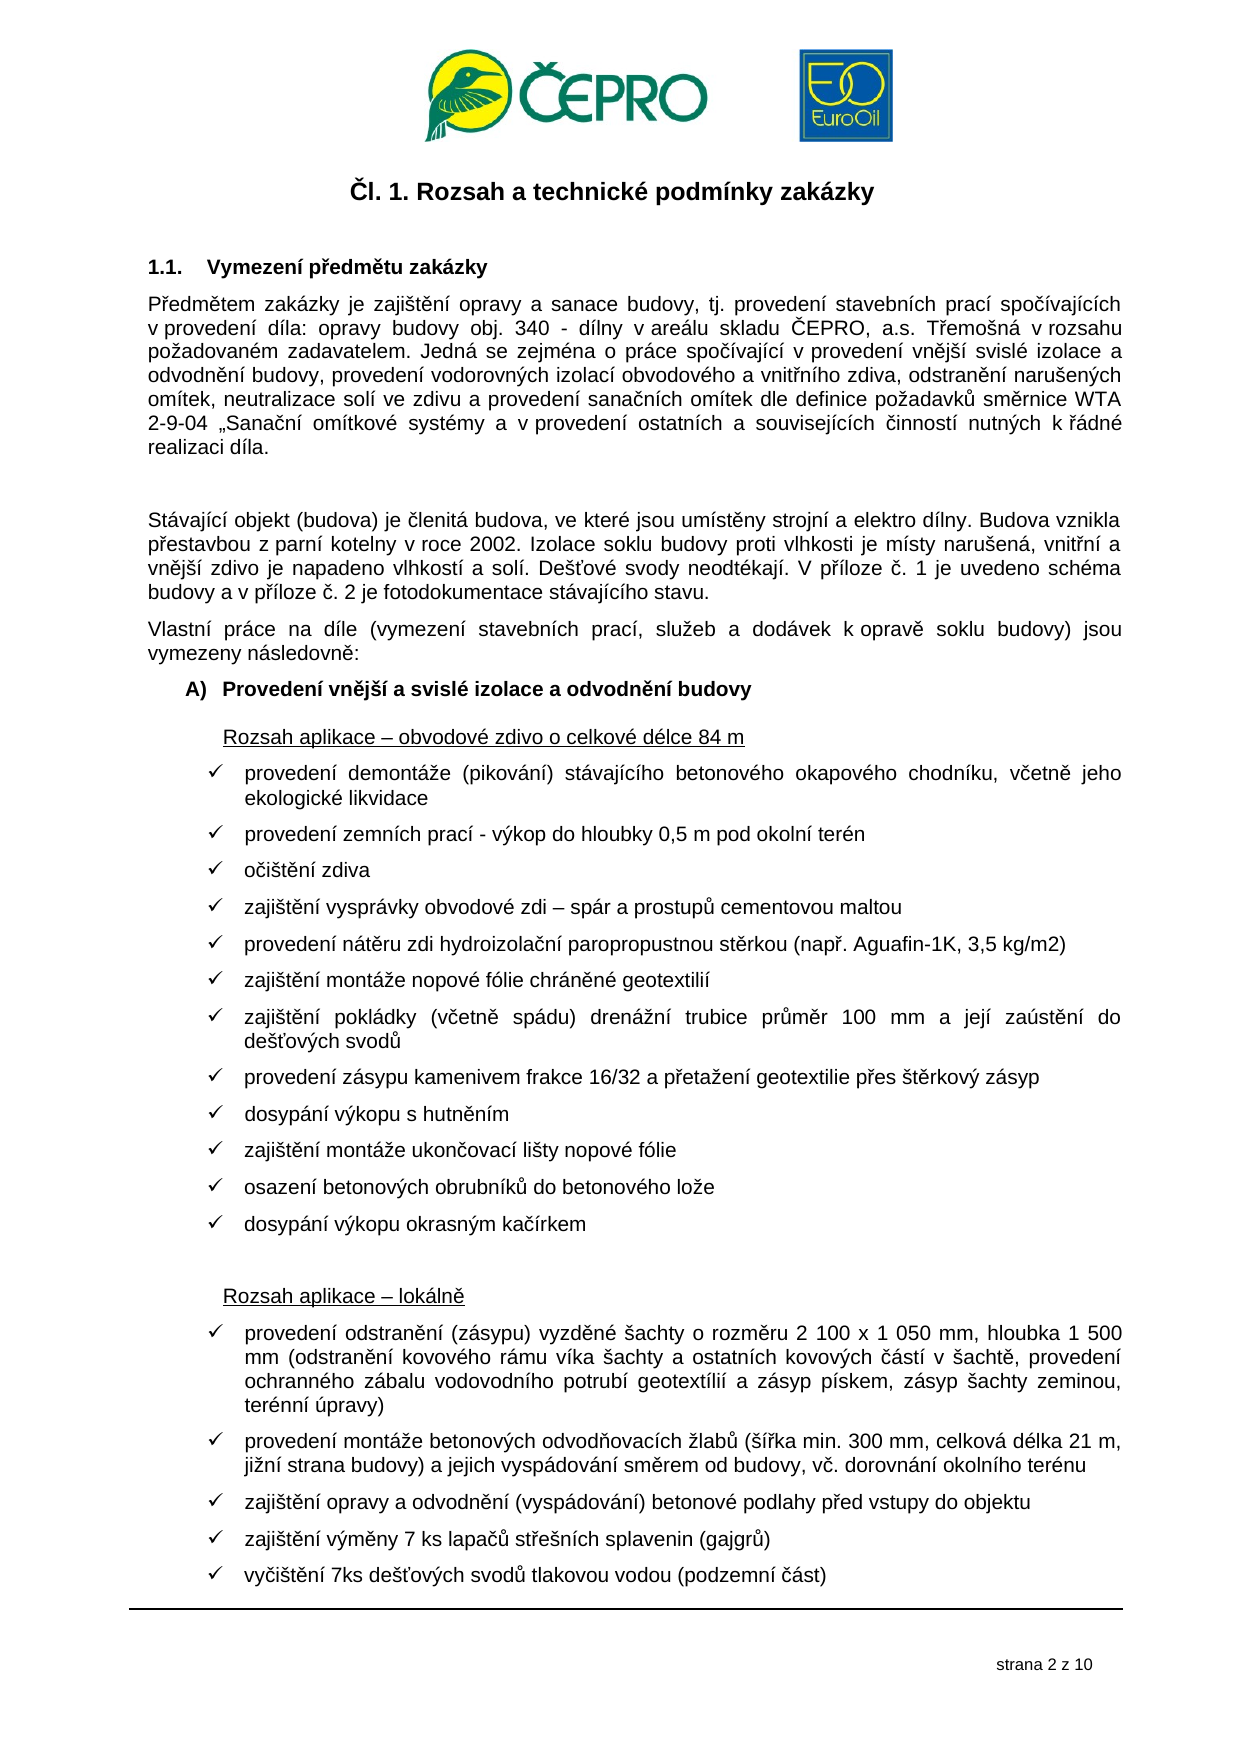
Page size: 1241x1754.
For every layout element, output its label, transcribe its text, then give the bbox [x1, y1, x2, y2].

list provedení zásypu kamenivem frakce 16/32 a přetažení geotextilie přes štěrkový zásyp [207, 1065, 1122, 1089]
text Stávající objekt (budova) je členitá budova, ve které jsou umístěny strojní a elektro dílny. Budova vznikla přestavbou z parní kotelny v roce 2002. Izolace soklu budovy proti vlhkosti je místy narušená, vnitřní a vnější zdivo je napadeno vlhkostí a solí. Dešťové svody neodtékají. V příloze č. 1 je uvedeno schéma budovy a v příloze č. 2 je fotodokumentace stávajícího stavu. [148, 508, 1122, 604]
list dosypání výkopu s hutněním [207, 1102, 1122, 1126]
list zajištění opravy a odvodnění (vyspádování) betonové podlahy před vstupy do objektu [207, 1490, 1122, 1514]
list zajištění výměny 7 ks lapačů střešních splavenin (gajgrů) [207, 1526, 1122, 1550]
list očištění zdiva [207, 858, 1122, 882]
list provedení montáže betonových odvodňovacích žlabů (šířka min. 300 mm, celková délka 21 m, jižní strana budovy) a jejich vyspádování směrem od budovy, vč. dorovnání okolního terénu [207, 1429, 1122, 1477]
list provedení nátěru zdi hydroizolační paropropustnou stěrkou (např. Aguafin-1K, 3,5 kg/m2) [207, 931, 1122, 956]
text Rozsah a technické podmínky zakázky [102, 177, 1122, 206]
list vyčištění 7ks dešťových svodů tlakovou vodou (podzemní část) [207, 1563, 1122, 1587]
list dosypání výkopu okrasným kačírkem [207, 1211, 1122, 1235]
list provedení zemních prací - výkop do hloubky 0,5 m pod okolní terén [207, 822, 1122, 846]
list zajištění montáže nopové fólie chráněné geotextilií [207, 968, 1122, 992]
text Předmětem zakázky je zajištění opravy a sanace budovy, tj. provedení stavebních prací spočívajících v provedení díla: opravy budovy obj. 340 - dílny v areálu skladu ČEPRO, a.s. Třemošná v rozsahu požadovaném zadavatelem. Jedná se zejména o práce spočívající v provedení vnější svislé izolace a odvodnění budovy, provedení vodorovných izolací obvodového a vnitřního zdiva, odstranění narušených omítek, neutralizace solí ve zdivu a provedení sanačních omítek dle definice požadavků směrnice WTA 2-9-04 „Sanační omítkové systémy a v provedení ostatních a souvisejících činností nutných k řádné realizaci díla. [148, 291, 1122, 459]
list zajištění pokládky (včetně spádu) drenážní trubice průměr 100 mm a její zaústění do dešťových svodů [207, 1004, 1122, 1053]
list provedení odstranění (zásypu) vyzděné šachty o rozměru 2 100 x 1 050 mm, hloubka 1 500 mm (odstranění kovového rámu víka šachty a ostatních kovových částí v šachtě, provedení ochranného zábalu vodovodního potrubí geotextílií a zásyp pískem, zásyp šachty zeminou, terénní úpravy) [207, 1321, 1122, 1417]
text Vlastní práce na díle (vymezení stavebních prací, služeb a dodávek k opravě soklu budovy) jsou vymezeny následovně: [148, 616, 1122, 664]
list Provedení vnější a svislé izolace a odvodnění budovy [185, 677, 1122, 701]
list provedení demontáže (pikování) stávajícího betonového okapového chodníku, včetně jeho ekologické likvidace [207, 761, 1122, 809]
picture [424, 49, 893, 142]
list zajištění montáže ukončovací lišty nopové fólie [207, 1138, 1122, 1162]
list osazení betonových obrubníků do betonového lože [207, 1175, 1122, 1199]
list Rozsah aplikace – lokálně [223, 1284, 1122, 1308]
subtitle Vymezení předmětu zakázky [148, 255, 1122, 279]
list Rozsah aplikace – obvodové zdivo o celkové délce 84 m [223, 725, 1122, 749]
list zajištění vysprávky obvodové zdi – spár a prostupů cementovou maltou [207, 895, 1122, 919]
